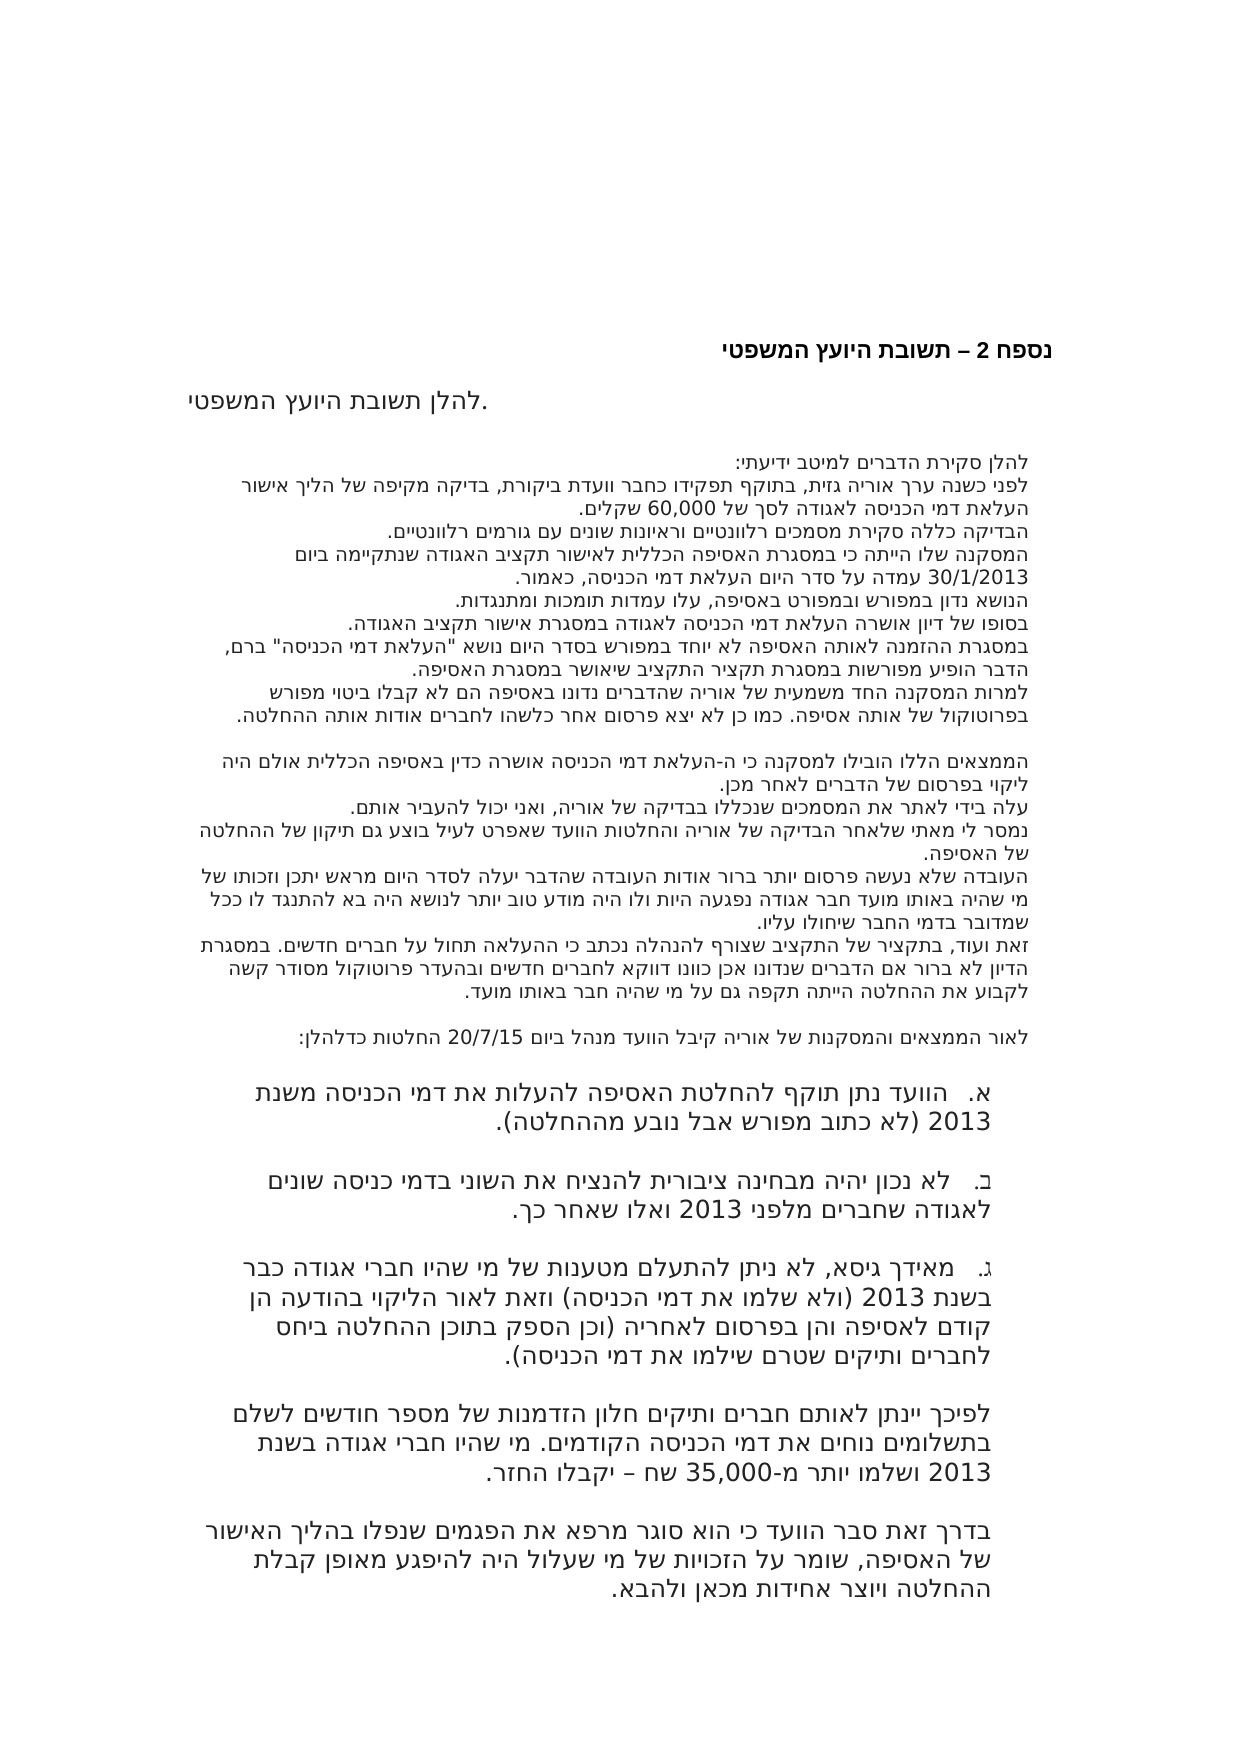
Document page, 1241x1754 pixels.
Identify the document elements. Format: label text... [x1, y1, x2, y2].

text עלה בידי לאתר את המסמכים שנכללו בבדיקה של אוריה, ואני יכול להעביר אותם. [187, 796, 1029, 819]
text המסקנה שלו הייתה כי במסגרת האסיפה הכללית לאישור תקציב האגודה שנתקיימה ביום 30/1/2013 עמדה על סדר היום העלאת דמי הכניסה, כאמור. [187, 543, 1029, 589]
text הנושא נדון במפורש ובמפורט באסיפה, עלו עמדות תומכות ומתנגדות. [187, 589, 1029, 612]
text הממצאים הללו הובילו למסקנה כי ה-העלאת דמי הכניסה אושרה כדין באסיפה הכללית אולם היה ליקוי בפרסום של הדברים לאחר מכן. [187, 750, 1029, 796]
text העובדה שלא נעשה פרסום יותר ברור אודות העובדה שהדבר יעלה לסדר היום מראש יתכן וזכותו של מי שהיה באותו מועד חבר אגודה נפגעה היות ולו היה מודע טוב יותר לנושא היה בא להתנגד לו ככל שמדובר בדמי החבר שיחולו עליו. [187, 865, 1029, 934]
text הבדיקה כללה סקירת מסמכים רלוונטיים וראיונות שונים עם גורמים רלוונטיים. [187, 520, 1029, 543]
text נמסר לי מאתי שלאחר הבדיקה של אוריה והחלטות הוועד שאפרט לעיל בוצע גם תיקון של ההחלטה של האסיפה. [187, 819, 1029, 865]
text לפיכך יינתן לאותם חברים ותיקים חלון הזדמנות של מספר חודשים לשלם בתשלומים נוחים את דמי הכניסה הקודמים. מי שהיו חברי אגודה בשנת 2013 ושלמו יותר מ-35,000 שח – יקבלו החזר. [187, 1399, 992, 1487]
text בסופו של דיון אושרה העלאת דמי הכניסה לאגודה במסגרת אישור תקציב האגודה. [187, 612, 1029, 635]
text זאת ועוד, בתקציר של התקציב שצורף להנהלה נכתב כי ההעלאה תחול על חברים חדשים. במסגרת הדיון לא ברור אם הדברים שנדונו אכן כוונו דווקא לחברים חדשים ובהעדר פרוטוקול מסודר קשה לקבוע את ההחלטה הייתה תקפה גם על מי שהיה חבר באותו מועד. [187, 934, 1029, 1003]
text להלן סקירת הדברים למיטב ידיעתי: [187, 451, 1029, 474]
text נספח 2 – תשובת היועץ המשפטי [187, 337, 1053, 364]
text ב. לא נכון יהיה מבחינה ציבורית להנציח את השוני בדמי כניסה שונים לאגודה שחברים מלפני 2013 ואלו שאחר כך. [187, 1166, 992, 1224]
text ג. מאידך גיסא, לא ניתן להתעלם מטענות של מי שהיו חברי אגודה כבר בשנת 2013 (ולא שלמו את דמי הכניסה) וזאת לאור הליקוי בהודעה הן קודם לאסיפה והן בפרסום לאחריה (וכן הספק בתוכן ההחלטה ביחס לחברים ותיקים שטרם שילמו את דמי הכניסה). [187, 1253, 992, 1370]
text א. הוועד נתן תוקף להחלטת האסיפה להעלות את דמי הכניסה משנת 2013 (לא כתוב מפורש אבל נובע מההחלטה). [187, 1078, 992, 1137]
text בדרך זאת סבר הוועד כי הוא סוגר מרפא את הפגמים שנפלו בהליך האישור של האסיפה, שומר על הזכויות של מי שעלול היה להיפגע מאופן קבלת ההחלטה ויוצר אחידות מכאן ולהבא. [187, 1516, 992, 1604]
text במסגרת ההזמנה לאותה האסיפה לא יוחד במפורש בסדר היום נושא "העלאת דמי הכניסה" ברם, הדבר הופיע מפורשות במסגרת תקציר התקציב שיאושר במסגרת האסיפה. [187, 635, 1029, 681]
text למרות המסקנה החד משמעית של אוריה שהדברים נדונו באסיפה הם לא קבלו ביטוי מפורש בפרוטוקול של אותה אסיפה. כמו כן לא יצא פרסום אחר כלשהו לחברים אודות אותה ההחלטה. [187, 681, 1029, 727]
text להלן תשובת היועץ המשפטי. [187, 383, 1053, 417]
text לאור הממצאים והמסקנות של אוריה קיבל הוועד מנהל ביום 20/7/15 החלטות כדלהלן: [187, 1026, 1029, 1049]
text לפני כשנה ערך אוריה גזית, בתוקף תפקידו כחבר וועדת ביקורת, בדיקה מקיפה של הליך אישור העלאת דמי הכניסה לאגודה לסך של 60,000 שקלים. [187, 474, 1029, 520]
